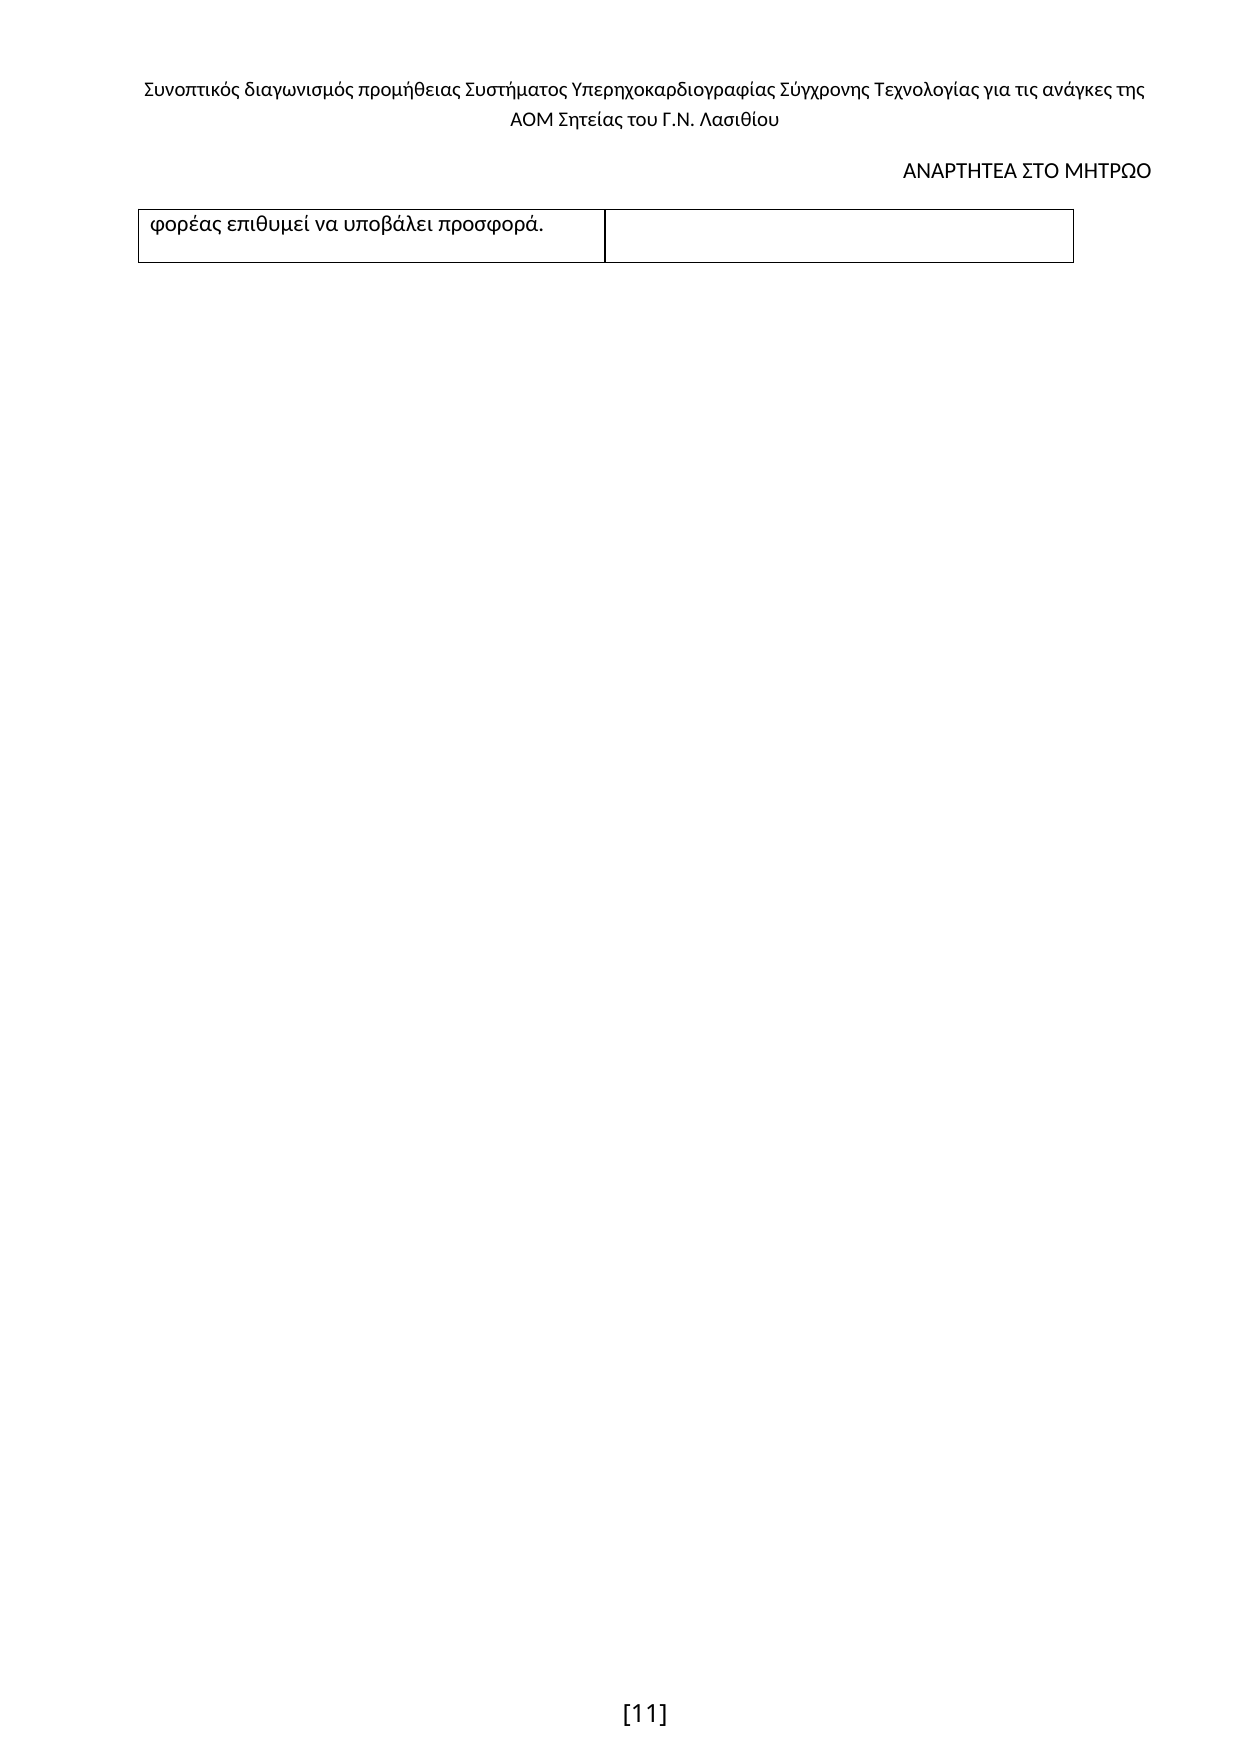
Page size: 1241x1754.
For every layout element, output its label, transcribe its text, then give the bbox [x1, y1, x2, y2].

table_cell [ ] [606, 210, 1073, 262]
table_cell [139, 210, 604, 262]
